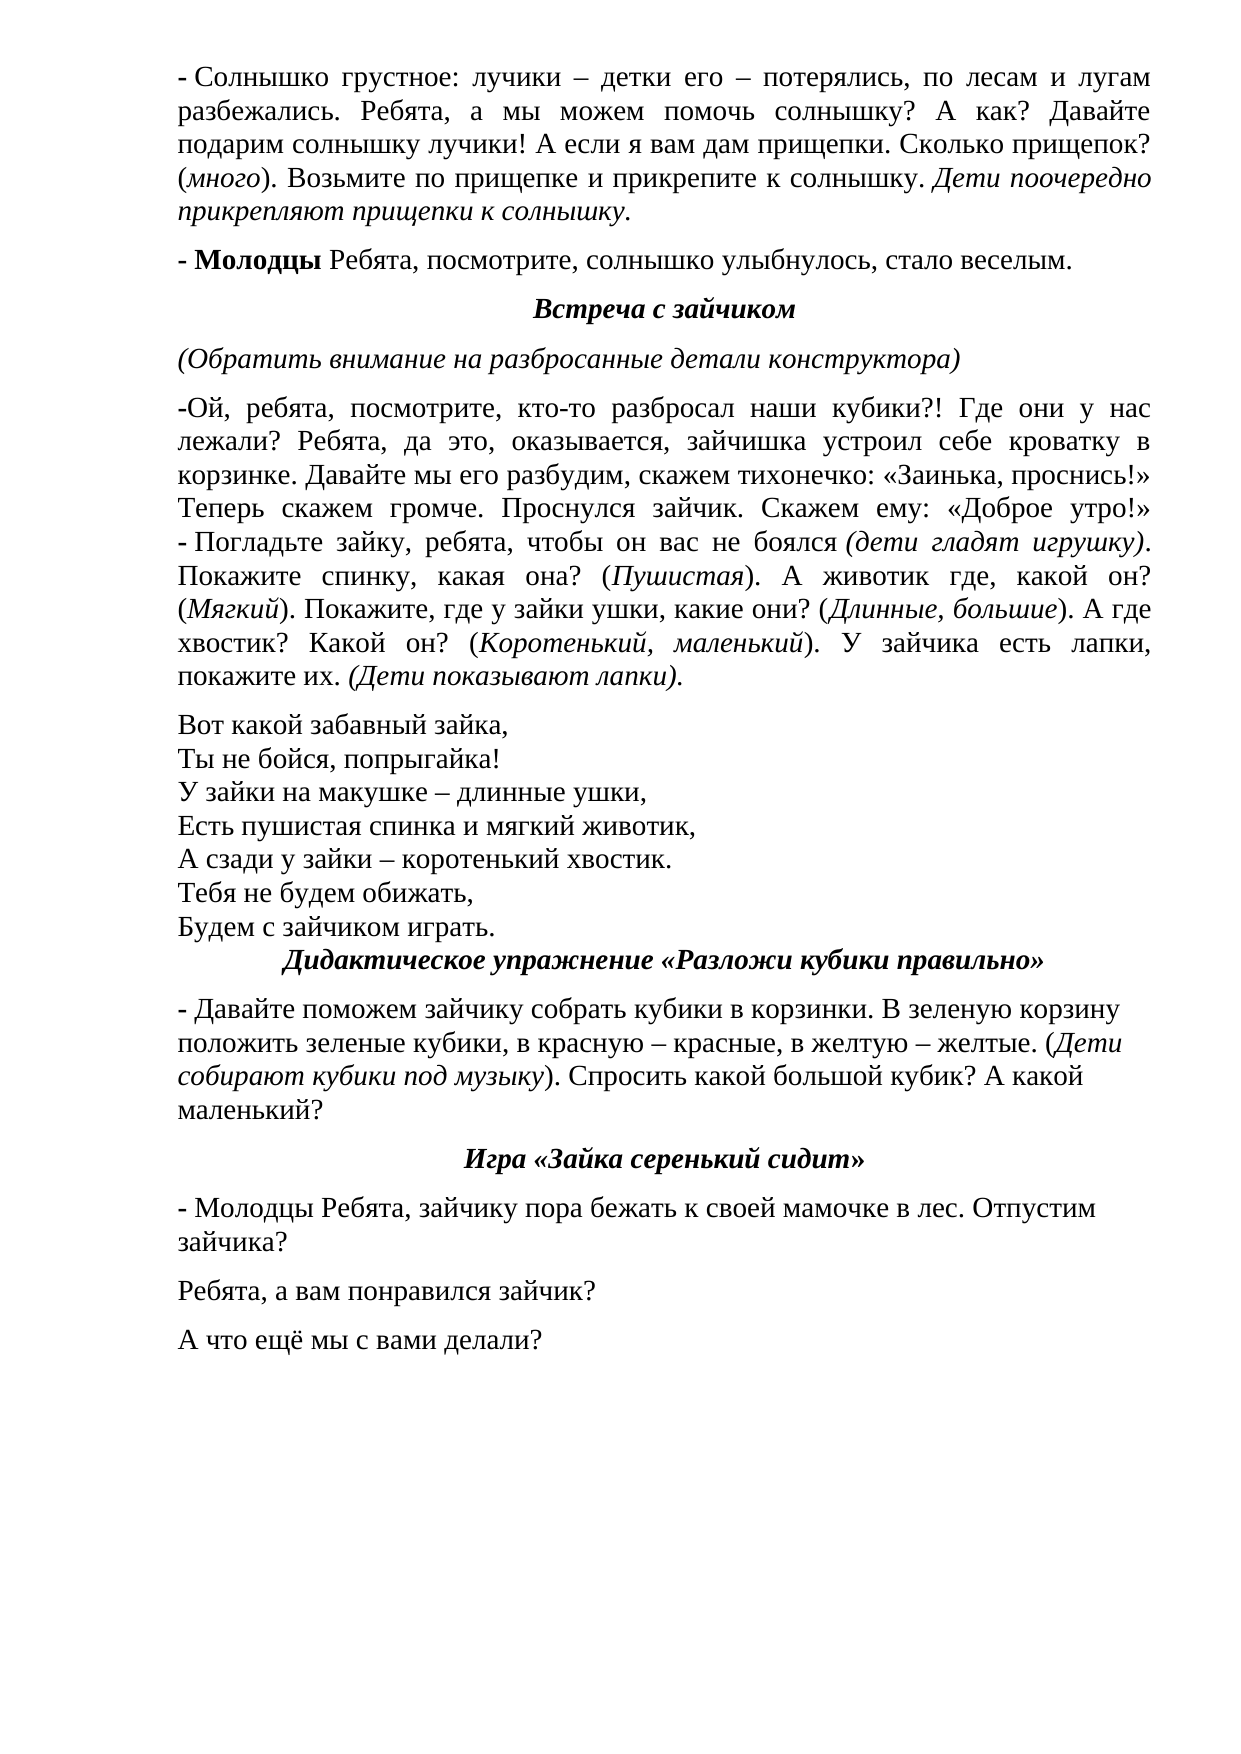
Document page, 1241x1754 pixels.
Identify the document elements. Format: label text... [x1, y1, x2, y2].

text Ребята, а вам понравился зайчик? [177, 1273, 1152, 1307]
text У зайки на макушке – длинные ушки, [177, 774, 1152, 808]
text Игра «Зайка серенький сидит» [177, 1141, 1152, 1175]
text А что ещё мы с вами делали? [177, 1322, 1152, 1356]
text - Молодцы Ребята, зайчику пора бежать к своей мамочке в лес. Отпустим зайчика? [177, 1190, 1152, 1257]
text Вот какой забавный зайка, [177, 707, 1152, 741]
text - Солнышко грустное: лучики – детки его – потерялись, по лесам и лугам разбежались. Ребята, а мы можем помочь солнышку? А как? Давайте подарим солнышку лучики! А если я вам дам прищепки. Сколько прищепок? (много). Возьмите по прищепке и прикрепите к солнышку. Дети поочередно прикрепляют прищепки к солнышку. [177, 59, 1152, 227]
text Встреча с зайчиком [177, 292, 1152, 325]
text Будем с зайчиком играть. [177, 909, 1152, 942]
text А сзади у зайки – коротенький хвостик. [177, 842, 1152, 875]
text Тебя не будем обижать, [177, 875, 1152, 909]
text Ты не бойся, попрыгайка! [177, 741, 1152, 774]
text - Давайте поможем зайчику собрать кубики в корзинки. В зеленую корзину положить зеленые кубики, в красную – красные, в желтую – желтые. (Дети собирают кубики под музыку). Спросить какой большой кубик? А какой маленький? [177, 991, 1152, 1126]
text Дидактическое упражнение «Разложи кубики правильно» [177, 942, 1152, 976]
text Есть пушистая спинка и мягкий животик, [177, 808, 1152, 842]
text -Ой, ребята, посмотрите, кто-то разбросал наши кубики?! Где они у нас лежали? Ребята, да это, оказывается, зайчишка устроил себе кроватку в корзинке. Давайте мы его разбудим, скажем тихонечко: «Заинька, проснись!» Теперь скажем громче. Проснулся зайчик. Скажем ему: «Доброе утро!» - Погладьте зайку, ребята, чтобы он вас не боялся (дети гладят игрушку). Покажите спинку, какая она? (Пушистая). А животик где, какой он? (Мягкий). Покажите, где у зайки ушки, какие они? (Длинные, большие). А где хвостик? Какой он? (Коротенький, маленький). У зайчика есть лапки, покажите их. (Дети показывают лапки). [177, 390, 1152, 692]
text (Обратить внимание на разбросанные детали конструктора) [177, 341, 1152, 374]
text - Молодцы Ребята, посмотрите, солнышко улыбнулось, стало веселым. [177, 242, 1152, 276]
